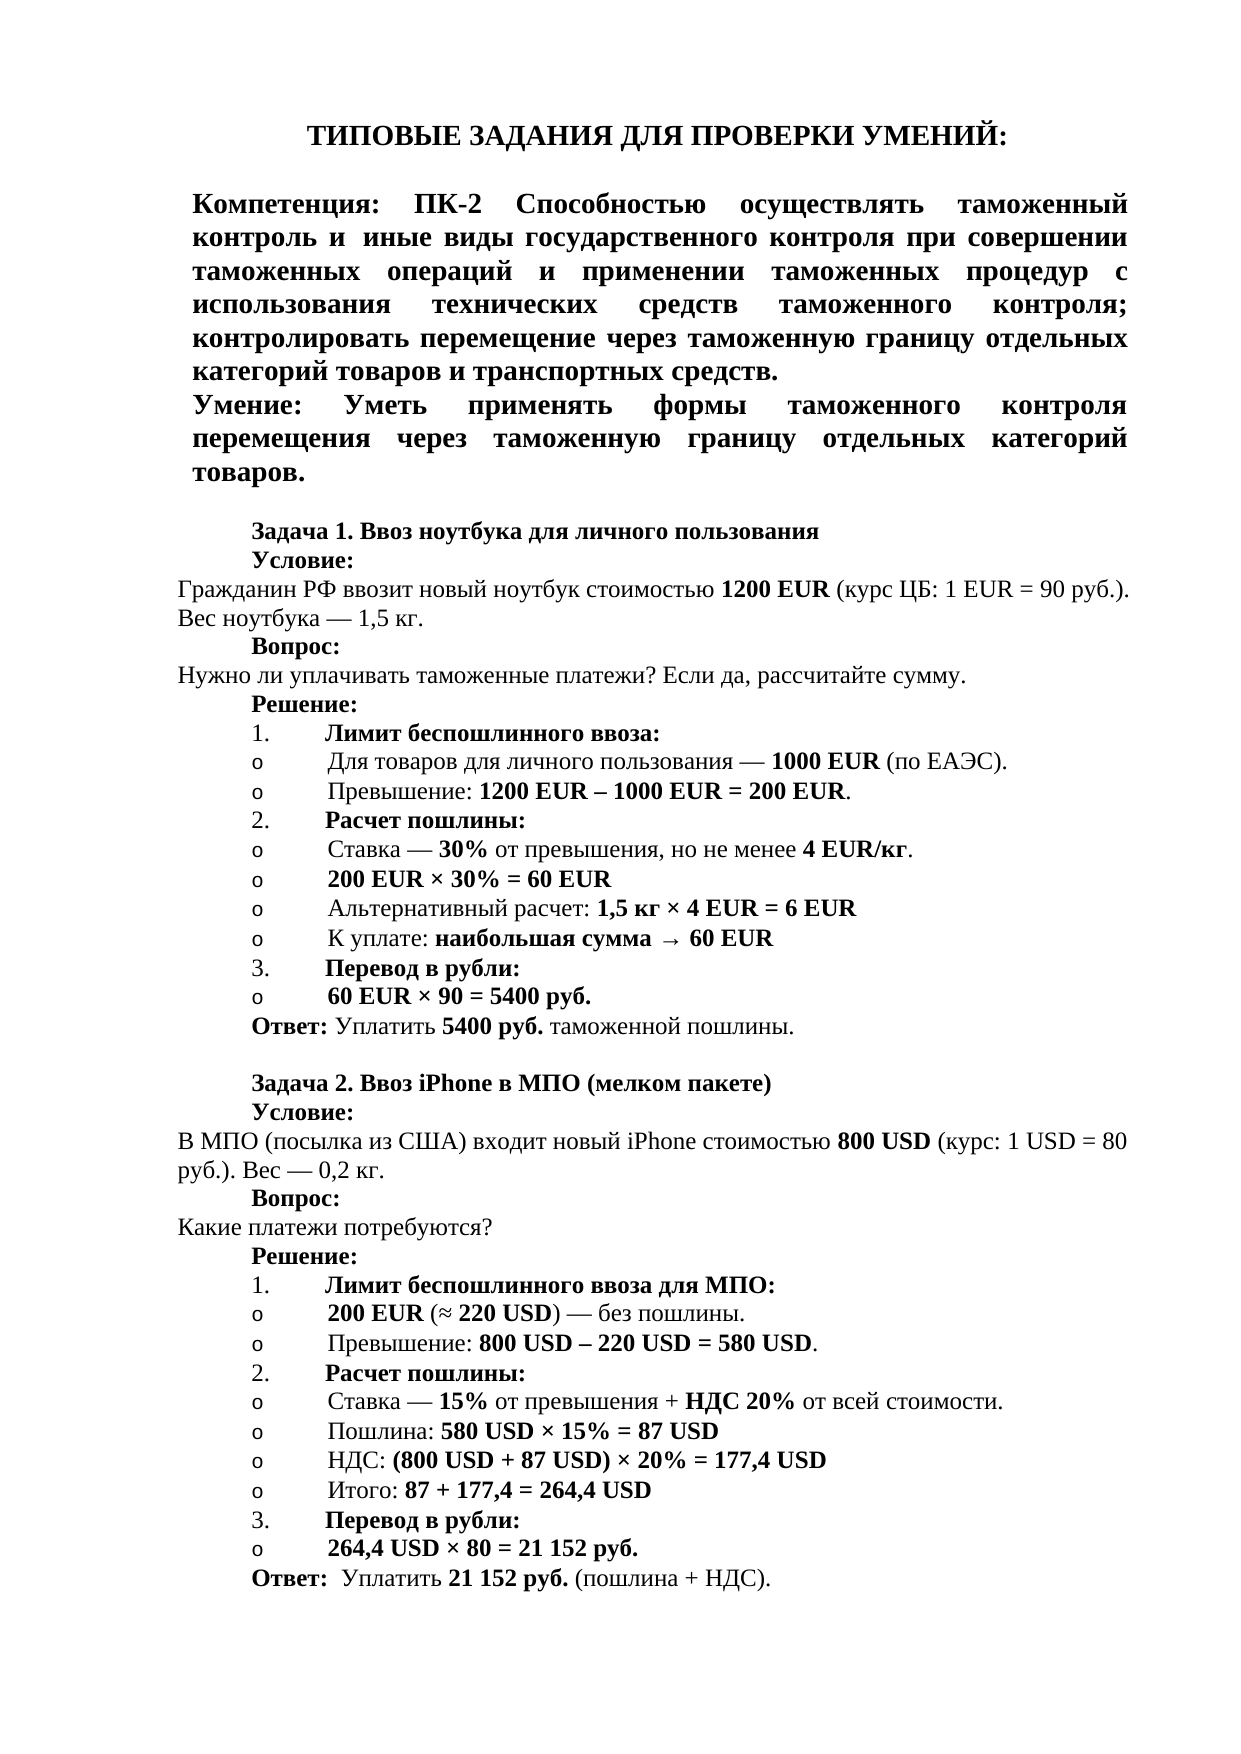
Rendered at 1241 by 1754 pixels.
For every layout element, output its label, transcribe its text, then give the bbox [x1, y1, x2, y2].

list Перевод в рубли: [177, 1505, 1152, 1533]
text Вопрос: Нужно ли уплачивать таможенные платежи? Если да, рассчитайте сумму. [177, 631, 1152, 689]
text Ответ: Уплатить 21 152 руб. (пошлина + НДС). [177, 1563, 1152, 1592]
text Умение: Уметь применять формы таможенного контроля перемещения через таможенную границу отдельных категорий товаров. [192, 387, 1128, 488]
list Превышение: 800 USD – 220 USD = 580 USD. [177, 1328, 1152, 1358]
list Альтернативный расчет: 1,5 кг × 4 EUR = 6 EUR [177, 893, 1152, 923]
list Ставка — 30% от превышения, но не менее 4 EUR/кг. [177, 834, 1152, 864]
list Лимит беспошлинного ввоза для МПО: [177, 1270, 1152, 1298]
list НДС: (800 USD + 87 USD) × 20% = 177,4 USD [177, 1446, 1152, 1475]
list Расчет пошлины: [177, 1358, 1152, 1386]
list Превышение: 1200 EUR – 1000 EUR = 200 EUR. [177, 776, 1152, 806]
text Задача 1. Ввоз ноутбука для личного пользования [177, 516, 1152, 545]
text Ответ: Уплатить 5400 руб. таможенной пошлины. [177, 1011, 1152, 1040]
list 200 EUR (≈ 220 USD) — без пошлины. [177, 1298, 1152, 1328]
list 60 EUR × 90 = 5400 руб. [177, 981, 1152, 1011]
list К уплате: наибольшая сумма → 60 EUR [177, 923, 1152, 953]
text Задача 2. Ввоз iPhone в МПО (мелком пакете) [177, 1068, 1152, 1097]
list Для товаров для личного пользования — 1000 EUR (по ЕАЭС). [177, 746, 1152, 776]
list Перевод в рубли: [177, 953, 1152, 981]
list Итого: 87 + 177,4 = 264,4 USD [177, 1475, 1152, 1505]
text Решение: [177, 689, 1152, 718]
text Вопрос: Какие платежи потребуются? [177, 1183, 1152, 1241]
list 264,4 USD × 80 = 21 152 руб. [177, 1533, 1152, 1563]
text Решение: [177, 1241, 1152, 1270]
list Лимит беспошлинного ввоза: [177, 718, 1152, 746]
list Расчет пошлины: [177, 806, 1152, 834]
list Ставка — 15% от превышения + НДС 20% от всей стоимости. [177, 1386, 1152, 1416]
list 200 EUR × 30% = 60 EUR [177, 864, 1152, 893]
text Условие: В МПО (посылка из США) входит новый iPhone стоимостью 800 USD (курс: 1 USD = 80 руб.). Вес — 0,2 кг. [177, 1097, 1152, 1183]
text ТИПОВЫЕ ЗАДАНИЯ ДЛЯ ПРОВЕРКИ УМЕНИЙ: [177, 118, 1137, 152]
list Пошлина: 580 USD × 15% = 87 USD [177, 1416, 1152, 1446]
text Компетенция: ПК-2 Способностью осуществлять таможенный контроль и иные виды государственного контроля при совершении таможенных операций и применении таможенных процедур с использования технических средств таможенного контроля; контролировать перемещение через таможенную границу отдельных категорий товаров и транспортных средств. [192, 186, 1128, 387]
text Условие: Гражданин РФ ввозит новый ноутбук стоимостью 1200 EUR (курс ЦБ: 1 EUR = 90 руб.). Вес ноутбука — 1,5 кг. [177, 545, 1152, 631]
